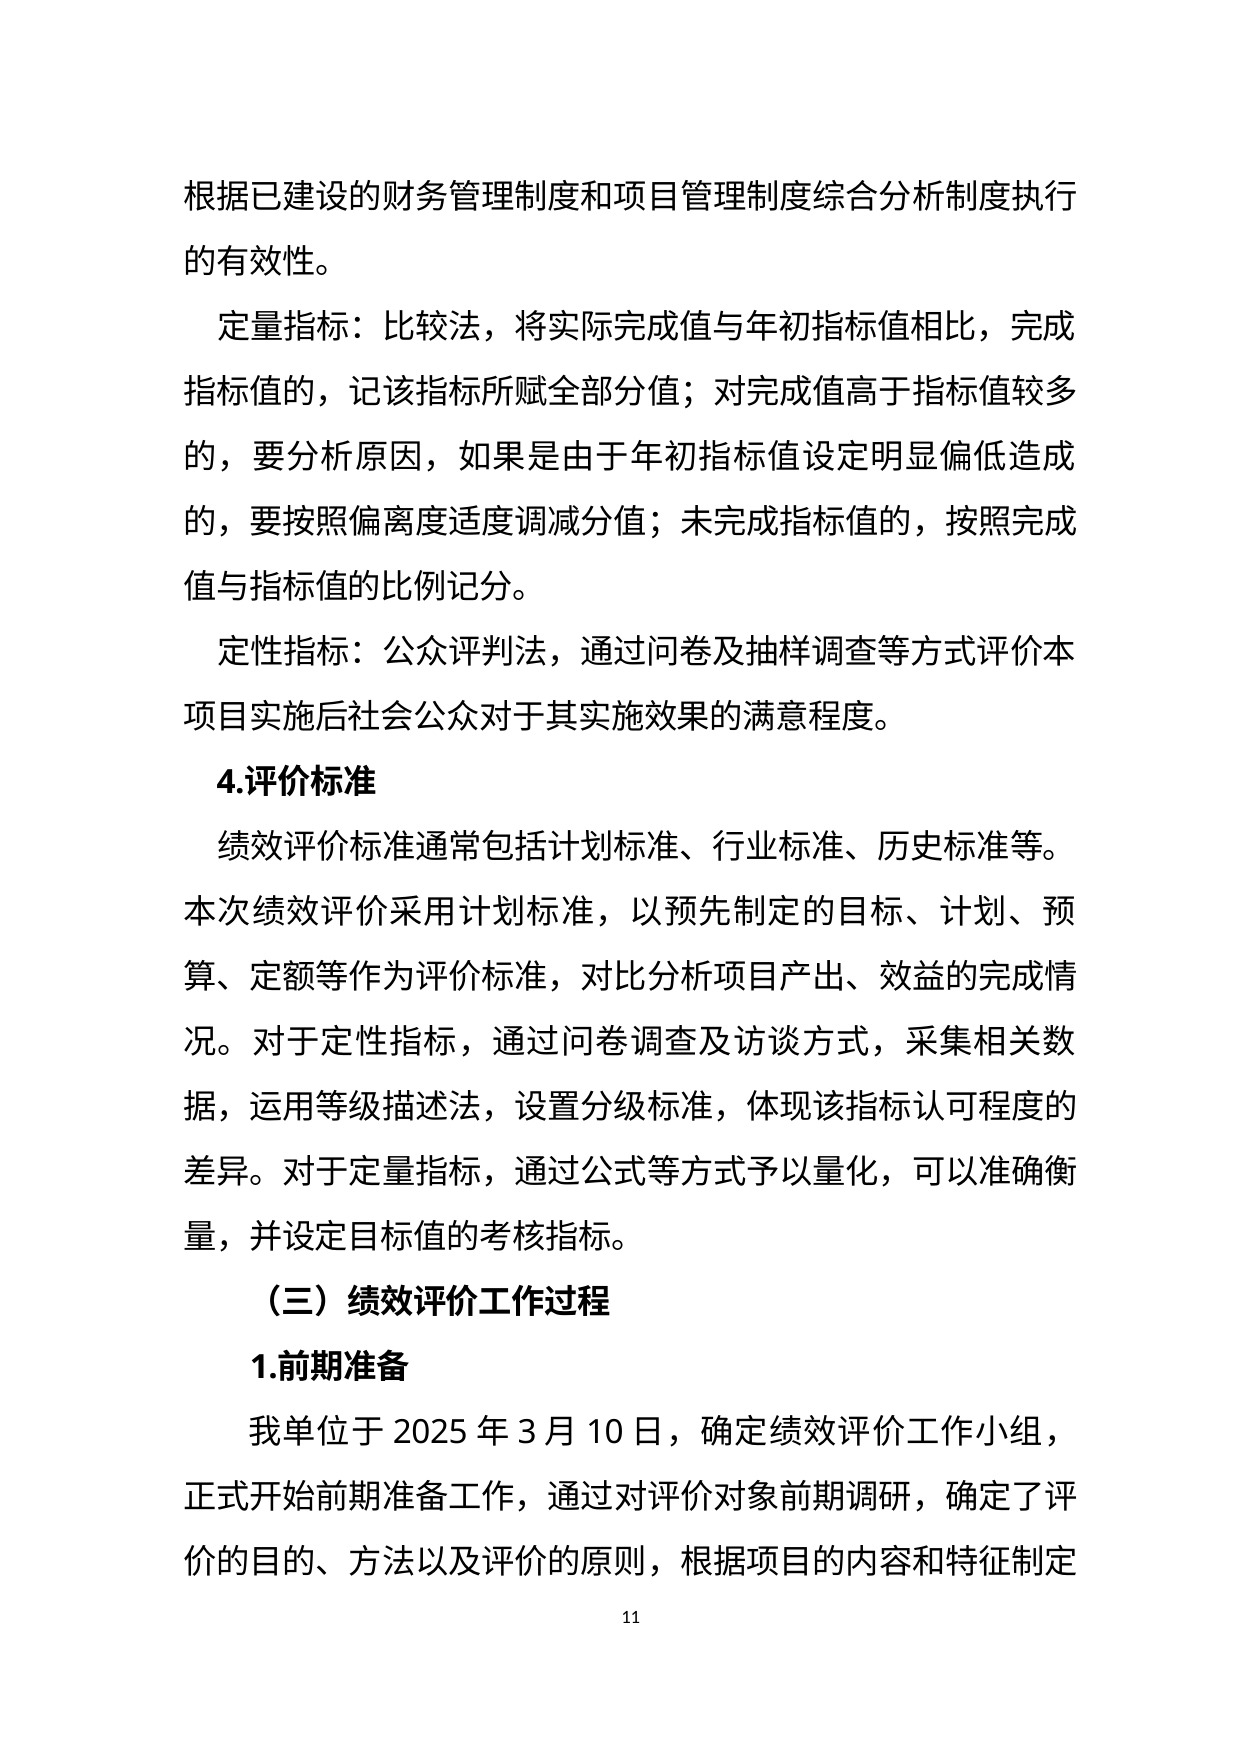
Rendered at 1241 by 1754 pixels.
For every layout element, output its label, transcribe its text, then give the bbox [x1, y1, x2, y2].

text （三）绩效评价工作过程 [183, 1267, 1078, 1332]
text 1.前期准备 [249, 1332, 1078, 1397]
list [183, 162, 1078, 1267]
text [183, 1397, 1078, 1592]
